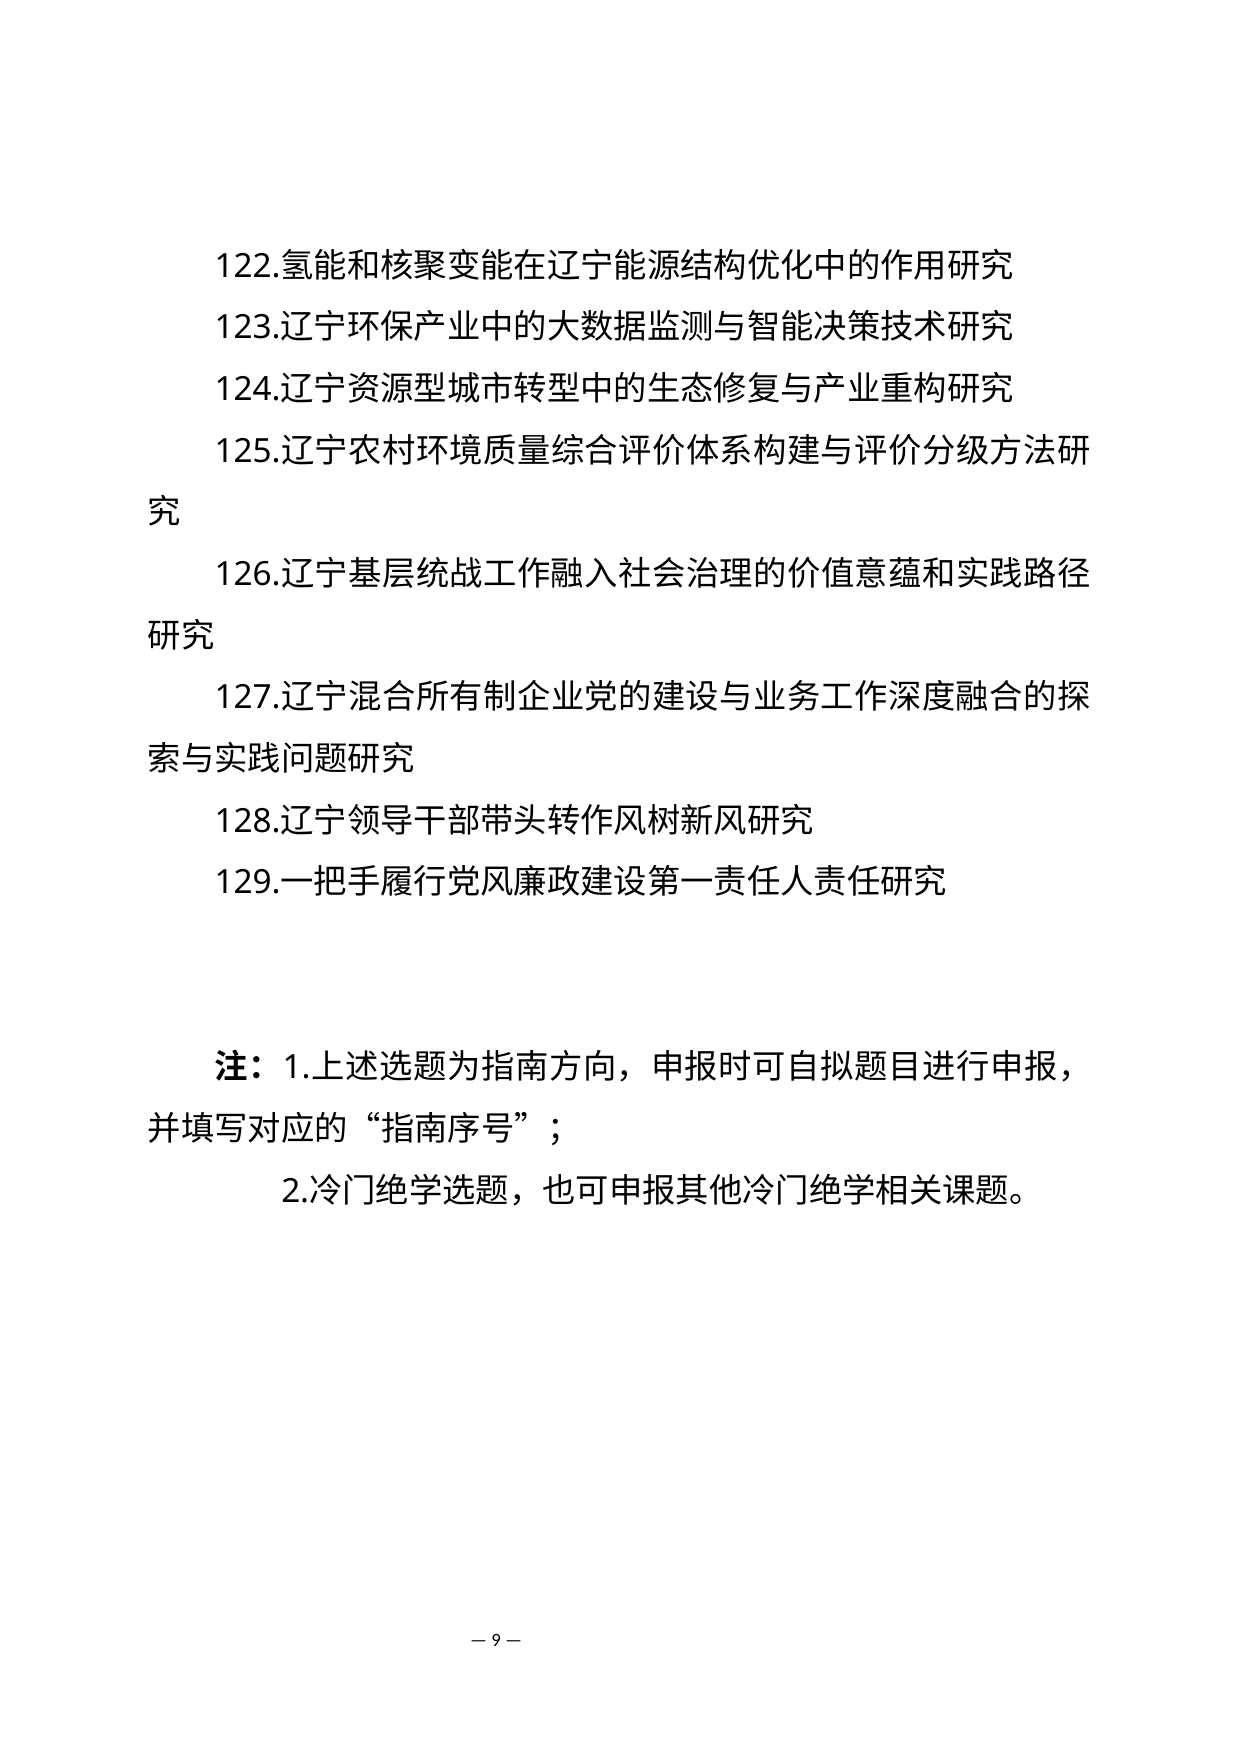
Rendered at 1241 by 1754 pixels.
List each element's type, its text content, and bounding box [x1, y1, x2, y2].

text 2.冷门绝学选题，也可申报其他冷门绝学相关课题。 [148, 1157, 1093, 1218]
text 125.辽宁农村环境质量综合评价体系构建与评价分级方法研究 [148, 417, 1093, 540]
text 126.辽宁基层统战工作融入社会治理的价值意蕴和实践路径研究 [148, 540, 1093, 663]
text 129.一把手履行党风廉政建设第一责任人责任研究 [148, 848, 1093, 910]
text 注：1.上述选题为指南方向，申报时可自拟题目进行申报，并填写对应的“指南序号”； [148, 1033, 1093, 1157]
text 127.辽宁混合所有制企业党的建设与业务工作深度融合的探索与实践问题研究 [148, 663, 1093, 787]
text 128.辽宁领导干部带头转作风树新风研究 [148, 787, 1093, 848]
text 123.辽宁环保产业中的大数据监测与智能决策技术研究 [148, 293, 1093, 355]
text 124.辽宁资源型城市转型中的生态修复与产业重构研究 [148, 355, 1093, 417]
text 122.氢能和核聚变能在辽宁能源结构优化中的作用研究 [148, 232, 1093, 293]
